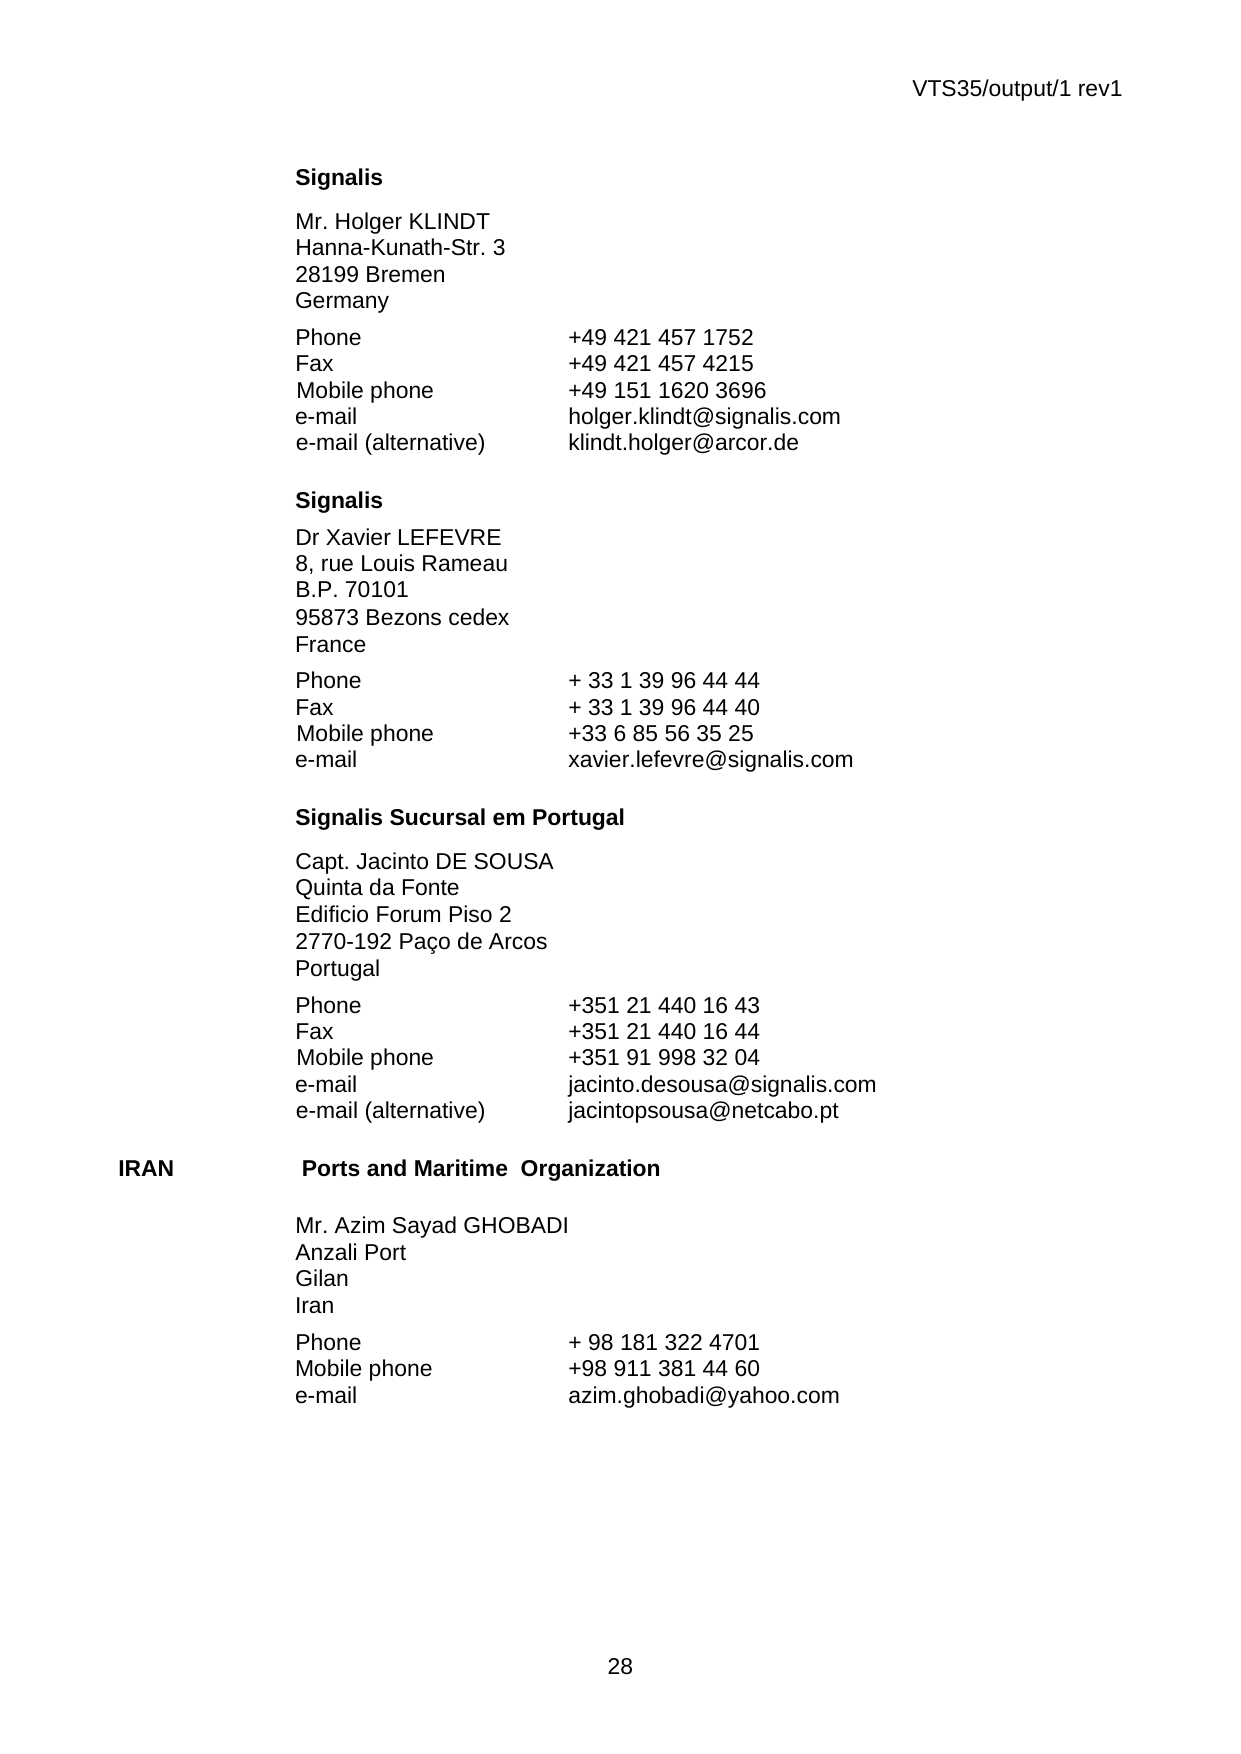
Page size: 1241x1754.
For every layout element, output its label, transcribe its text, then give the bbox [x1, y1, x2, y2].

text Signalis [118, 164, 1122, 191]
text Iran [118, 1292, 1122, 1318]
text Portugal [118, 955, 1122, 981]
text e-mail (alternative) klindt.holger@arcor.de [118, 429, 1122, 456]
text Mobile phone +33 6 85 56 35 25 [118, 720, 1122, 746]
text 95873 Bezons cedex [118, 603, 1122, 630]
text Phone +351 21 440 16 43 [118, 992, 1122, 1018]
text Signalis [118, 487, 1122, 513]
text Gilan [118, 1265, 1122, 1291]
text Mobile phone +351 91 998 32 04 [118, 1044, 1122, 1071]
text Hanna-Kunath-Str. 3 [118, 234, 1122, 261]
text 28199 Bremen [118, 261, 1122, 287]
text Dr Xavier LEFEVRE [118, 524, 1122, 550]
text Phone + 33 1 39 96 44 44 [118, 667, 1122, 694]
text Mobile phone +49 151 1620 3696 [118, 377, 1122, 403]
text 2770-192 Paço de Arcos [118, 928, 1122, 954]
text Fax + 33 1 39 96 44 40 [118, 694, 1122, 720]
text Capt. Jacinto DE SOUSA [118, 848, 1122, 874]
text Quinta da Fonte [118, 874, 1122, 901]
text IRAN Ports and Maritime Organization [118, 1155, 1122, 1181]
text Mr. Holger KLINDT [118, 208, 1122, 234]
text Anzali Port [118, 1239, 1122, 1265]
text France [118, 631, 1122, 657]
text Edificio Forum Piso 2 [118, 901, 1122, 927]
text e-mail (alternative) jacintopsousa@netcabo.pt [118, 1097, 1122, 1123]
text Phone + 98 181 322 4701 [118, 1329, 1122, 1355]
text e-mail holger.klindt@signalis.com [118, 403, 1122, 429]
text Mobile phone +98 911 381 44 60 [118, 1355, 1122, 1382]
text Signalis Sucursal em Portugal [118, 804, 1122, 830]
text Fax +49 421 457 4215 [118, 350, 1122, 377]
text B.P. 70101 [118, 576, 1122, 603]
text Phone +49 421 457 1752 [118, 324, 1122, 350]
text Mr. Azim Sayad GHOBADI [118, 1212, 1122, 1239]
text e-mail azim.ghobadi@yahoo.com [118, 1382, 1122, 1408]
text e-mail xavier.lefevre@signalis.com [118, 746, 1122, 773]
text Germany [118, 287, 1122, 313]
text 8, rue Louis Rameau [118, 550, 1122, 576]
text Fax +351 21 440 16 44 [118, 1018, 1122, 1044]
text e-mail jacinto.desousa@signalis.com [118, 1071, 1122, 1097]
